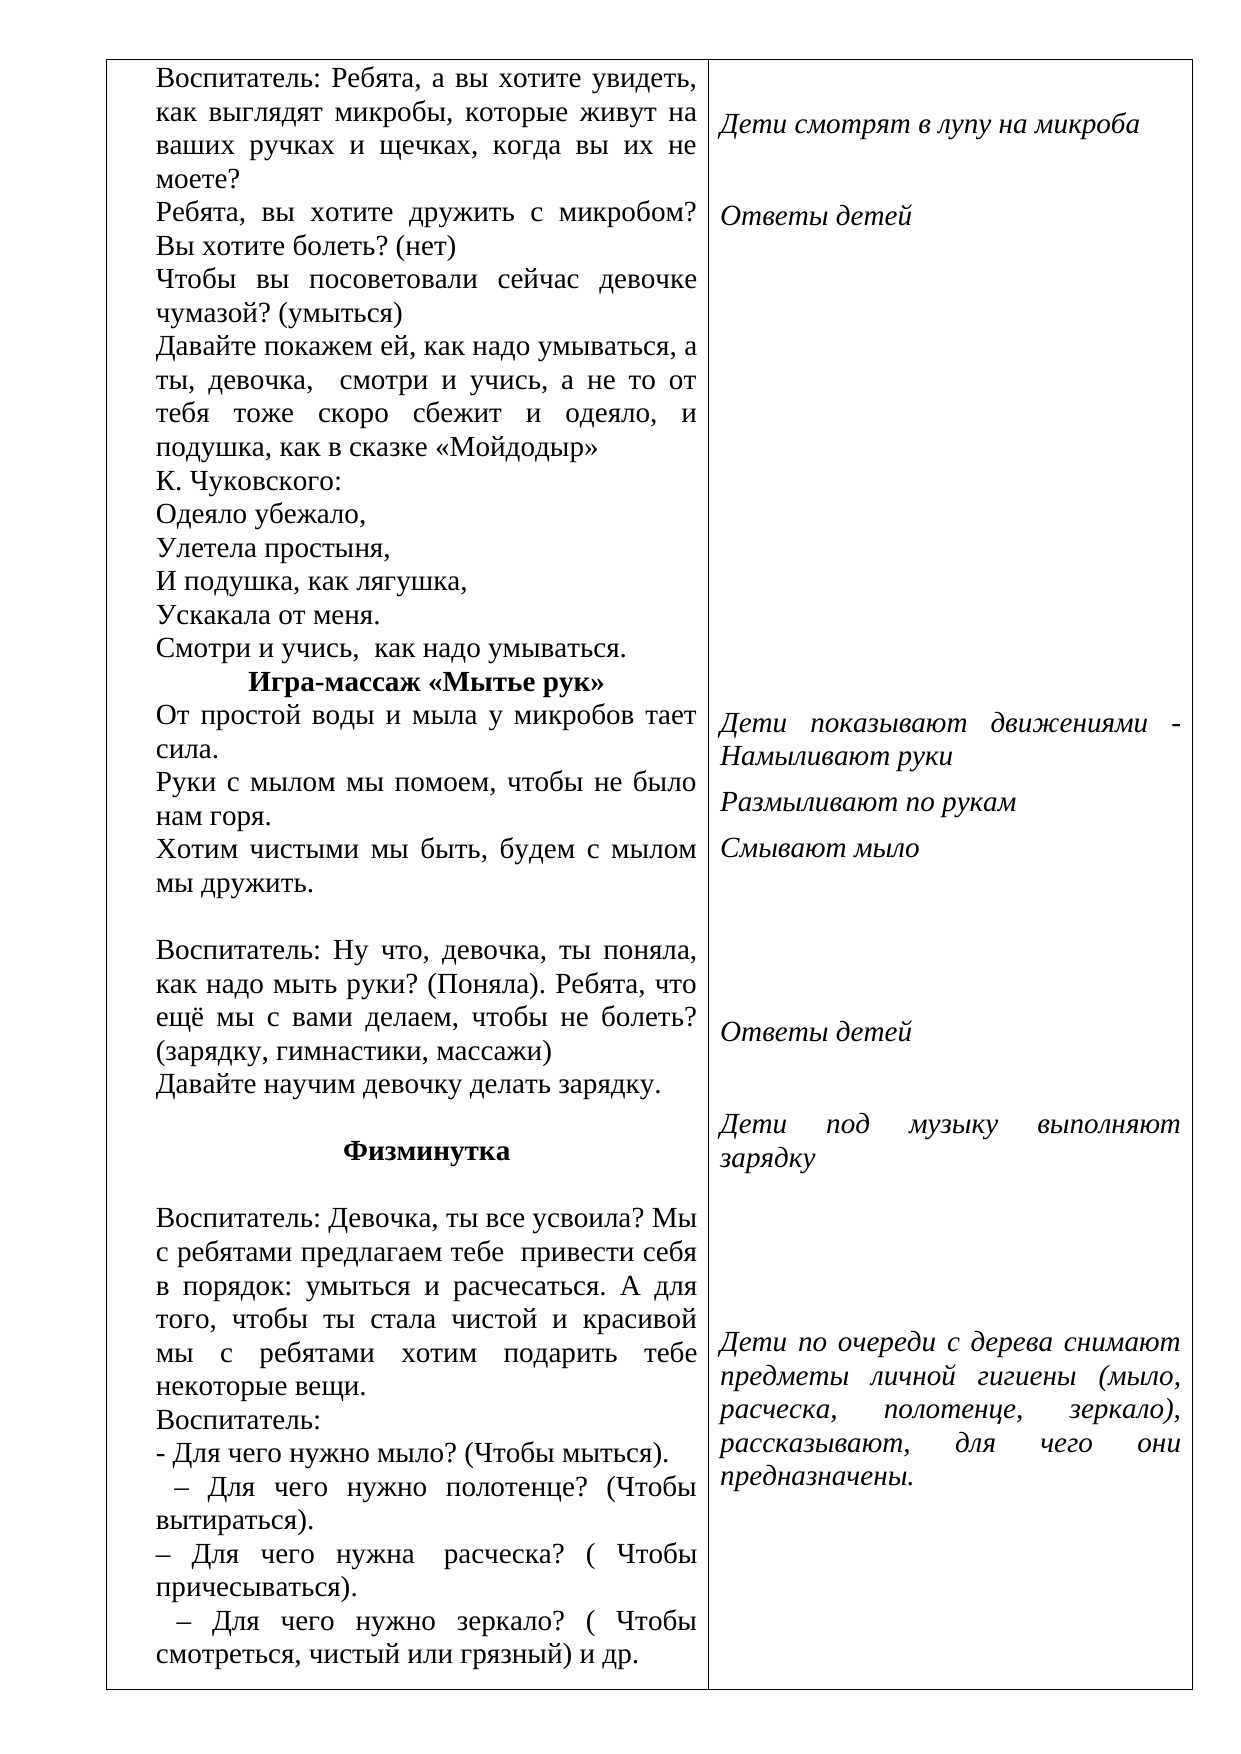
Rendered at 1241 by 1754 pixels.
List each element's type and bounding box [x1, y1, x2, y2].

table_cell [107, 60, 708, 1689]
table_cell [709, 60, 1192, 1689]
